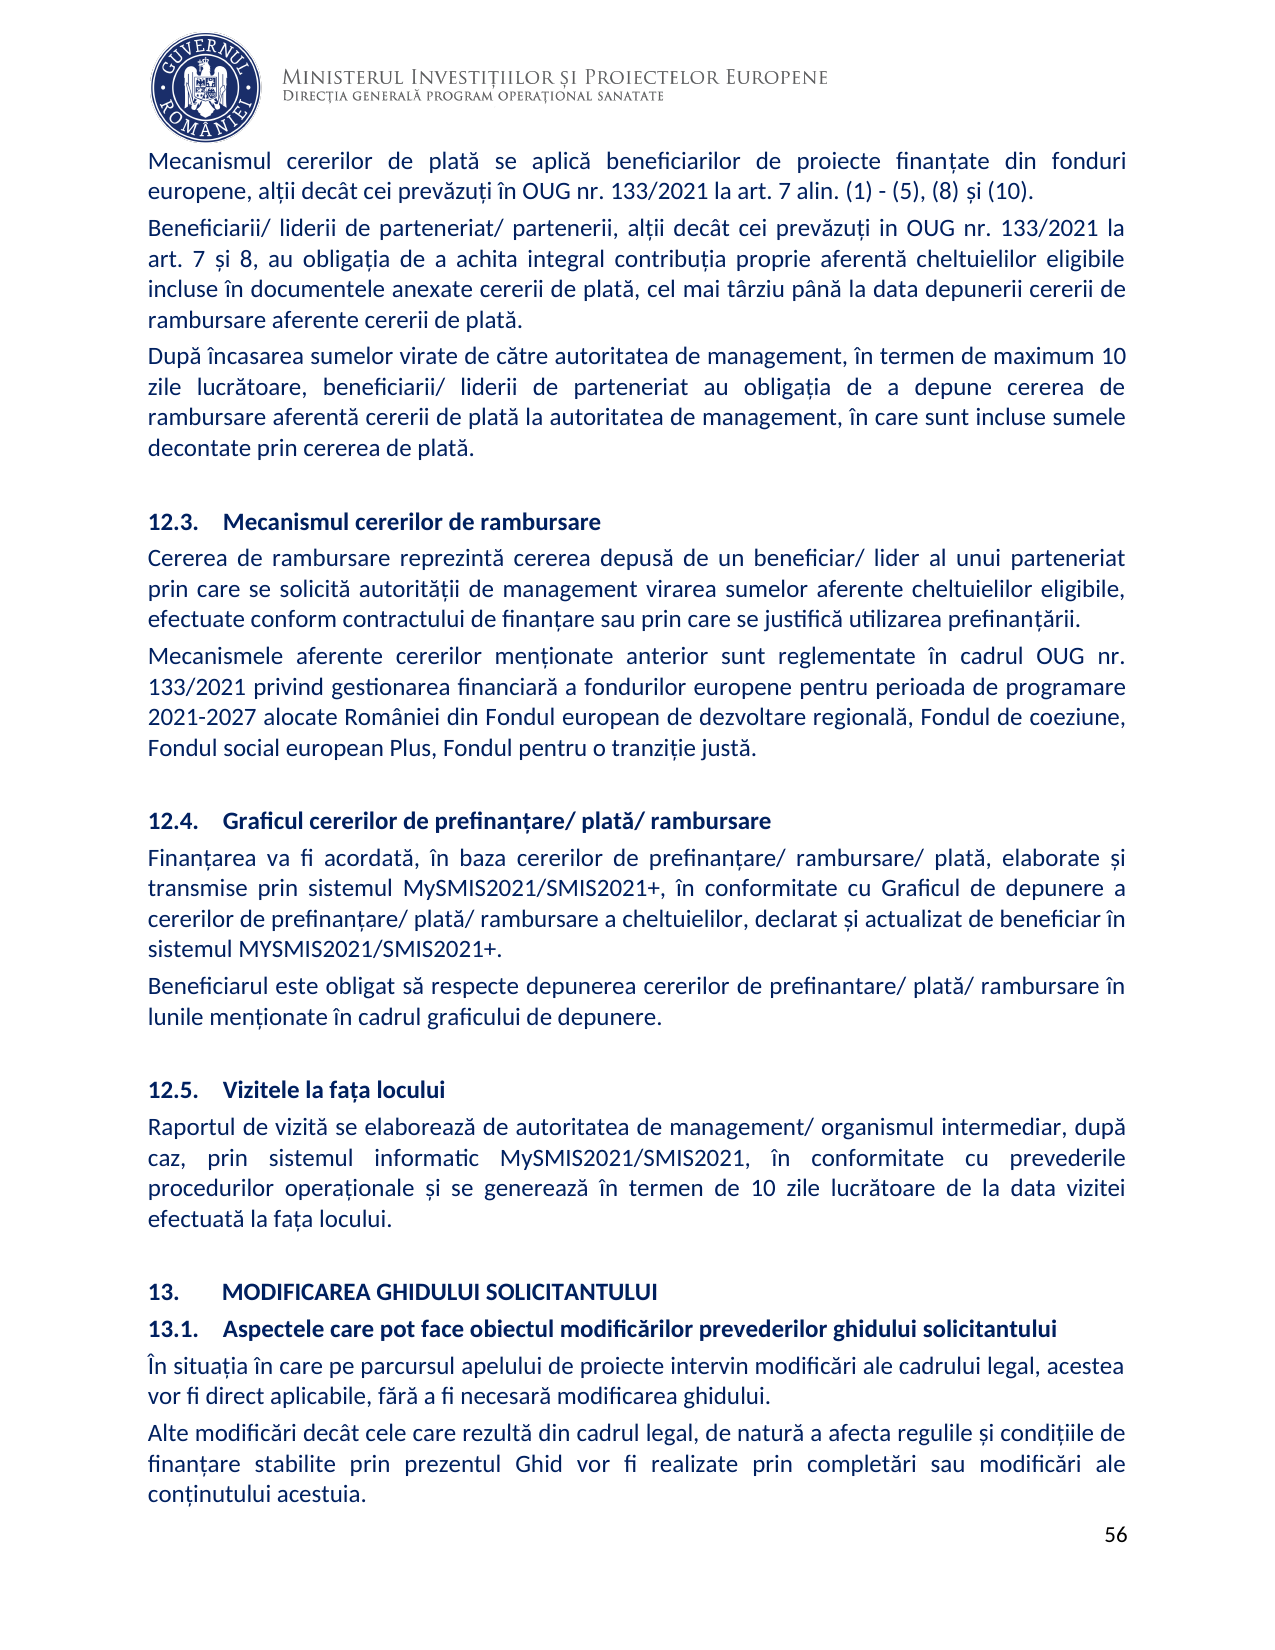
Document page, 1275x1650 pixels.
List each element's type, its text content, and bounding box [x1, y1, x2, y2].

list Vizitele la fața locului [148, 1074, 1127, 1105]
list Mecanismul cererilor de rambursare [148, 506, 1127, 536]
list Graficul cererilor de prefinanțare/ plată/ rambursare [148, 805, 1127, 836]
text Alte modificări decât cele care rezultă din cadrul legal, de natură a afecta regulile și condițiile de finanțare stabilite prin prezentul Ghid vor fi realizate prin completări sau modificări ale conținutului acestuia. [148, 1417, 1127, 1509]
text Beneficiarii/ liderii de parteneriat/ partenerii, alții decât cei prevăzuți in OUG nr. 133/2021 la art. 7 şi 8, au obligația de a achita integral contribuția proprie aferentă cheltuielilor eligibile incluse în documentele anexate cererii de plată, cel mai târziu până la data depunerii cererii de rambursare aferente cererii de plată. [148, 212, 1127, 334]
picture [147, 29, 852, 145]
text În situația în care pe parcursul apelului de proiecte intervin modificări ale cadrului legal, acestea vor fi direct aplicabile, fără a fi necesară modificarea ghidului. [148, 1350, 1127, 1411]
list MODIFICAREA GHIDULUI SOLICITANTULUI [148, 1276, 1127, 1307]
list Aspectele care pot face obiectul modificărilor prevederilor ghidului solicitantului [148, 1313, 1127, 1344]
text După încasarea sumelor virate de către autoritatea de management, în termen de maximum 10 zile lucrătoare, beneficiarii/ liderii de parteneriat au obligația de a depune cererea de rambursare aferentă cererii de plată la autoritatea de management, în care sunt incluse sumele decontate prin cererea de plată. [148, 341, 1127, 463]
text Finanțarea va fi acordată, în baza cererilor de prefinanțare/ rambursare/ plată, elaborate și transmise prin sistemul MySMIS2021/SMIS2021+, în conformitate cu Graficul de depunere a cererilor de prefinanțare/ plată/ rambursare a cheltuielilor, declarat și actualizat de beneficiar în sistemul MYSMIS2021/SMIS2021+. [148, 842, 1127, 964]
text Cererea de rambursare reprezintă cererea depusă de un beneficiar/ lider al unui parteneriat prin care se solicită autorității de management virarea sumelor aferente cheltuielilor eligibile, efectuate conform contractului de finanțare sau prin care se justifică utilizarea prefinanţării. [148, 542, 1127, 634]
text Raportul de vizită se elaborează de autoritatea de management/ organismul intermediar, după caz, prin sistemul informatic MySMIS2021/SMIS2021, în conformitate cu prevederile procedurilor operaționale și se generează în termen de 10 zile lucrătoare de la data vizitei efectuată la fața locului. [148, 1111, 1127, 1233]
text Mecanismul cererilor de plată se aplică beneficiarilor de proiecte finanţate din fonduri europene, alții decât cei prevăzuți în OUG nr. 133/2021 la art. 7 alin. (1) - (5), (8) şi (10). [148, 145, 1127, 206]
text Mecanismele aferente cererilor menționate anterior sunt reglementate în cadrul OUG nr. 133/2021 privind gestionarea financiară a fondurilor europene pentru perioada de programare 2021-2027 alocate României din Fondul european de dezvoltare regională, Fondul de coeziune, Fondul social european Plus, Fondul pentru o tranziție justă. [148, 640, 1127, 762]
text Beneficiarul este obligat să respecte depunerea cererilor de prefinantare/ plată/ rambursare în lunile menționate în cadrul graficului de depunere. [148, 970, 1127, 1031]
